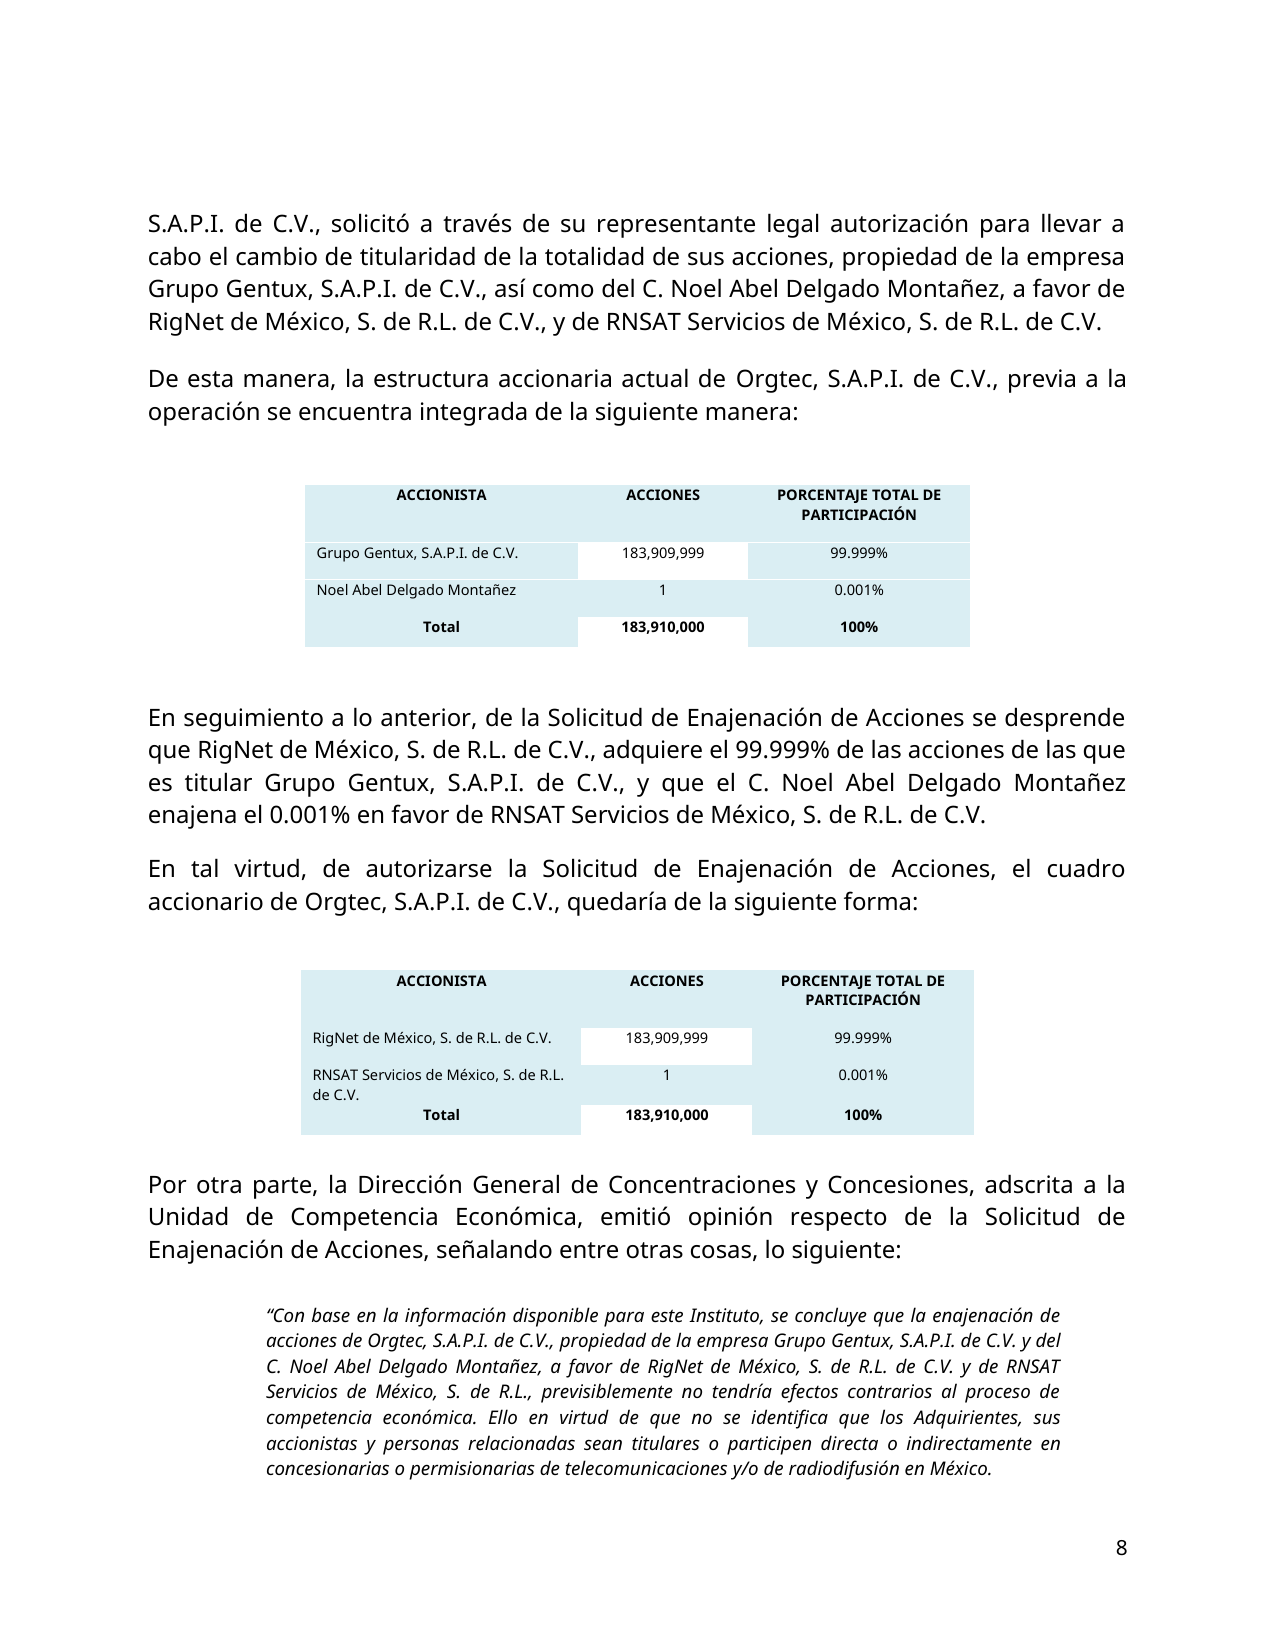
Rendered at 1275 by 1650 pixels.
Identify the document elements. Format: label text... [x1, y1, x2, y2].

text En seguimiento a lo anterior, de la Solicitud de Enajenación de Acciones se desprende que RigNet de México, S. de R.L. de C.V., adquiere el 99.999% de las acciones de las que es titular Grupo Gentux, S.A.P.I. de C.V., y que el C. Noel Abel Delgado Montañez enajena el 0.001% en favor de RNSAT Servicios de México, S. de R.L. de C.V. [148, 700, 1127, 831]
table_cell 100% [748, 617, 970, 647]
table_cell RigNet de México, S. de R.L. de C.V. [301, 1028, 581, 1065]
table_cell 183,910,000 [578, 617, 748, 647]
text En tal virtud, de autorizarse la Solicitud de Enajenación de Acciones, el cuadro accionario de Orgtec, S.A.P.I. de C.V., quedaría de la siguiente forma: [148, 852, 1127, 917]
table_header ACCIONES [581, 970, 752, 1028]
table_cell Total [301, 1105, 581, 1135]
table_cell RNSAT Servicios de México, S. de R.L. de C.V. [301, 1065, 581, 1105]
table_cell Total [305, 617, 578, 647]
text De esta manera, la estructura accionaria actual de Orgtec, S.A.P.I. de C.V., previa a la operación se encuentra integrada de la siguiente manera: [148, 362, 1127, 427]
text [148, 207, 1127, 337]
table_cell 0.001% [752, 1065, 974, 1105]
table_cell 99.999% [748, 543, 970, 579]
table_header PORCENTAJE TOTAL DE PARTICIPACIÓN [748, 485, 970, 542]
table_cell 183,909,999 [581, 1028, 752, 1065]
table_cell 99.999% [752, 1028, 974, 1065]
table_cell Grupo Gentux, S.A.P.I. de C.V. [305, 543, 578, 579]
text “Con base en la información disponible para este Instituto, se concluye que la enajenación de acciones de Orgtec, S.A.P.I. de C.V., propiedad de la empresa Grupo Gentux, S.A.P.I. de C.V. y del C. Noel Abel Delgado Montañez, a favor de RigNet de México, S. de R.L. de C.V. y de RNSAT Servicios de México, S. de R.L., previsiblemente no tendría efectos contrarios al proceso de competencia económica. Ello en virtud de que no se identifica que los Adquirientes, sus accionistas y personas relacionadas sean titulares o participen directa o indirectamente en concesionarias o permisionarias de telecomunicaciones y/o de radiodifusión en México. [266, 1302, 1063, 1481]
table_header ACCIONISTA [301, 970, 581, 1028]
table_cell 0.001% [748, 580, 970, 617]
table_header ACCIONES [578, 485, 748, 542]
table_cell 100% [752, 1105, 974, 1135]
table_cell 1 [581, 1065, 752, 1105]
table_cell 1 [578, 580, 748, 617]
table_header ACCIONISTA [305, 485, 578, 542]
table_cell 183,909,999 [578, 543, 748, 579]
table_cell Noel Abel Delgado Montañez [305, 580, 578, 617]
table_cell 183,910,000 [581, 1105, 752, 1135]
table_header PORCENTAJE TOTAL DE PARTICIPACIÓN [752, 970, 974, 1028]
text Por otra parte, la Dirección General de Concentraciones y Concesiones, adscrita a la Unidad de Competencia Económica, emitió opinión respecto de la Solicitud de Enajenación de Acciones, señalando entre otras cosas, lo siguiente: [148, 1168, 1127, 1265]
